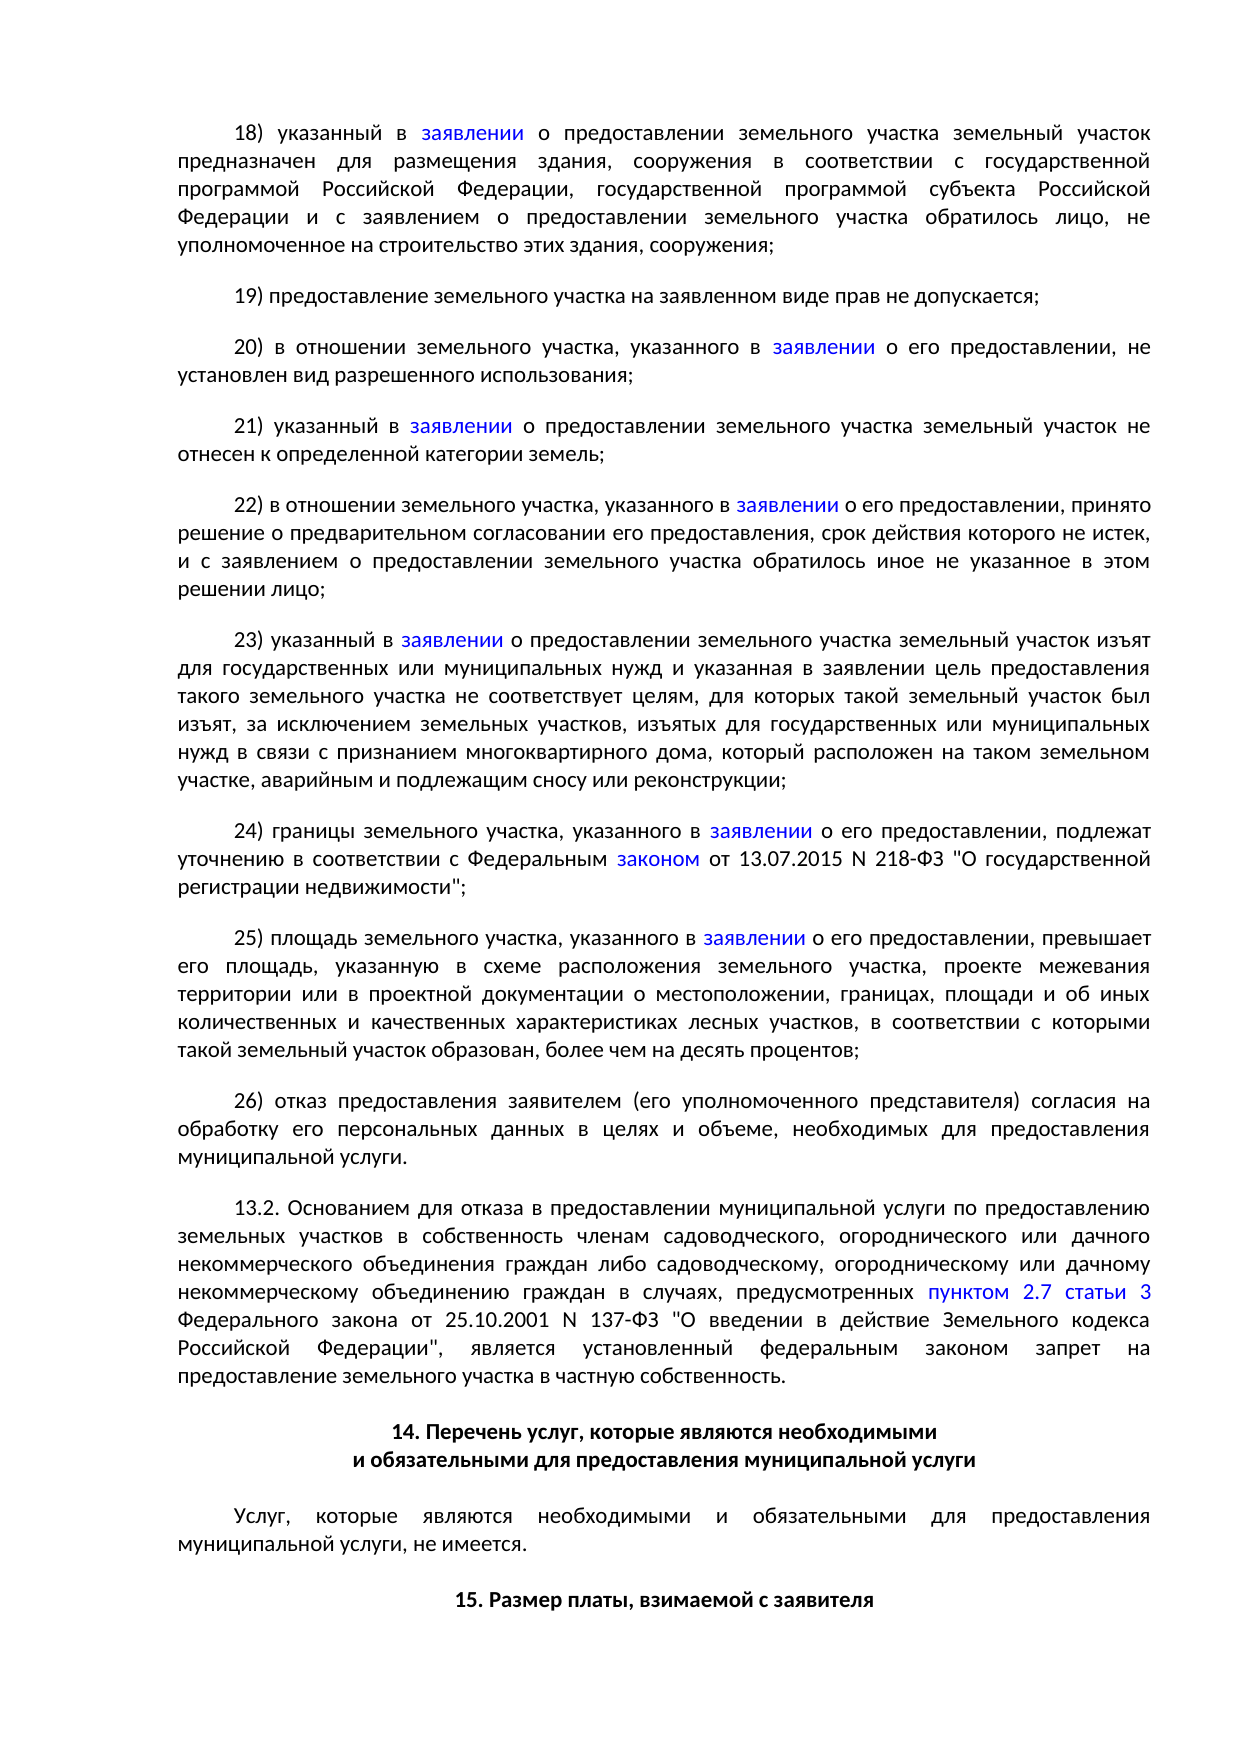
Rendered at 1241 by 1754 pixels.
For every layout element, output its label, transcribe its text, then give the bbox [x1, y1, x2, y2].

text Услуг, которые являются необходимыми и обязательными для предоставления муниципальной услуги, не имеется. [177, 1501, 1152, 1557]
text 19) предоставление земельного участка на заявленном виде прав не допускается; [177, 281, 1152, 309]
text 25) площадь земельного участка, указанного в заявлении о его предоставлении, превышает его площадь, указанную в схеме расположения земельного участка, проекте межевания территории или в проектной документации о местоположении, границах, площади и об иных количественных и качественных характеристиках лесных участков, в соответствии с которыми такой земельный участок образован, более чем на десять процентов; [177, 923, 1152, 1063]
text 18) указанный в заявлении о предоставлении земельного участка земельный участок предназначен для размещения здания, сооружения в соответствии с государственной программой Российской Федерации, государственной программой субъекта Российской Федерации и с заявлением о предоставлении земельного участка обратилось лицо, не уполномоченное на строительство этих здания, сооружения; [177, 118, 1152, 258]
text 22) в отношении земельного участка, указанного в заявлении о его предоставлении, принято решение о предварительном согласовании его предоставления, срок действия которого не истек, и с заявлением о предоставлении земельного участка обратилось иное не указанное в этом решении лицо; [177, 490, 1152, 602]
text 23) указанный в заявлении о предоставлении земельного участка земельный участок изъят для государственных или муниципальных нужд и указанная в заявлении цель предоставления такого земельного участка не соответствует целям, для которых такой земельный участок был изъят, за исключением земельных участков, изъятых для государственных или муниципальных нужд в связи с признанием многоквартирного дома, который расположен на таком земельном участке, аварийным и подлежащим сносу или реконструкции; [177, 625, 1152, 793]
text 24) границы земельного участка, указанного в заявлении о его предоставлении, подлежат уточнению в соответствии с Федеральным законом от 13.07.2015 N 218-ФЗ "О государственной регистрации недвижимости"; [177, 816, 1152, 900]
title 15. Размер платы, взимаемой с заявителя [177, 1585, 1152, 1613]
text 21) указанный в заявлении о предоставлении земельного участка земельный участок не отнесен к определенной категории земель; [177, 411, 1152, 467]
text 20) в отношении земельного участка, указанного в заявлении о его предоставлении, не установлен вид разрешенного использования; [177, 332, 1152, 388]
text 26) отказ предоставления заявителем (его уполномоченного представителя) согласия на обработку его персональных данных в целях и объеме, необходимых для предоставления муниципальной услуги. [177, 1086, 1152, 1170]
text 13.2. Основанием для отказа в предоставлении муниципальной услуги по предоставлению земельных участков в собственность членам садоводческого, огороднического или дачного некоммерческого объединения граждан либо садоводческому, огородническому или дачному некоммерческому объединению граждан в случаях, предусмотренных пунктом 2.7 статьи 3 Федерального закона от 25.10.2001 N 137-ФЗ "О введении в действие Земельного кодекса Российской Федерации", является установленный федеральным законом запрет на предоставление земельного участка в частную собственность. [177, 1193, 1152, 1389]
title 14. Перечень услуг, которые являются необходимыми [177, 1417, 1152, 1445]
title и обязательными для предоставления муниципальной услуги [177, 1445, 1152, 1473]
